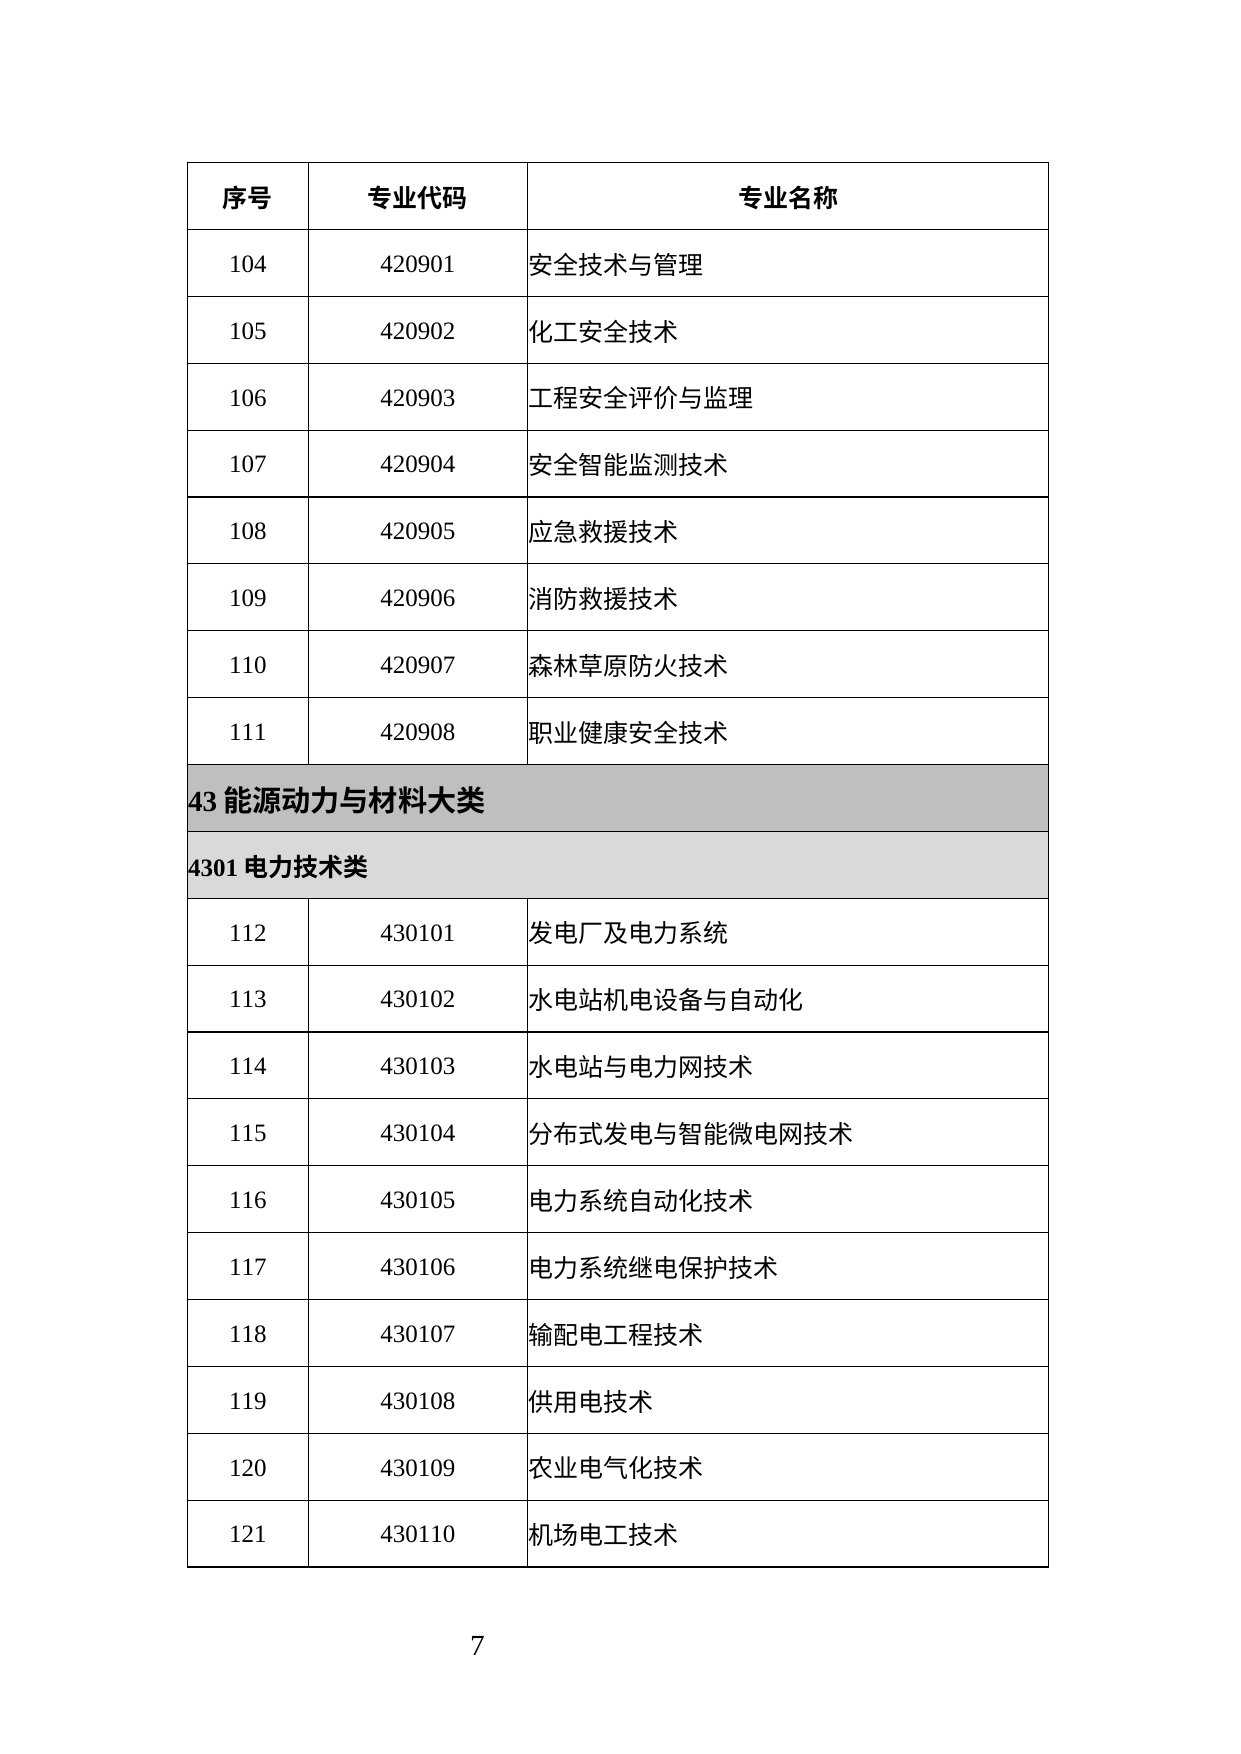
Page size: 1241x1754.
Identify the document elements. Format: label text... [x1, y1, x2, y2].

table_cell 电力系统继电保护技术 [528, 1233, 1048, 1299]
table_cell 430101 [309, 899, 527, 964]
table_header 专业名称 [528, 163, 1048, 229]
table_cell 107 [188, 431, 308, 496]
table_cell 水电站与电力网技术 [528, 1033, 1048, 1098]
table_cell 电力系统自动化技术 [528, 1166, 1048, 1232]
table_cell 120 [188, 1434, 308, 1499]
table_cell 115 [188, 1099, 308, 1165]
table_cell 化工安全技术 [528, 297, 1048, 363]
table_cell 420901 [309, 230, 527, 296]
table_cell 430107 [309, 1300, 527, 1366]
table_cell 农业电气化技术 [528, 1434, 1048, 1499]
table_cell 420903 [309, 364, 527, 429]
table_cell 分布式发电与智能微电网技术 [528, 1099, 1048, 1165]
table_cell 430106 [309, 1233, 527, 1299]
table_cell 输配电工程技术 [528, 1300, 1048, 1366]
table_cell 420908 [309, 698, 527, 764]
table_cell 430102 [309, 966, 527, 1031]
table_header 专业代码 [309, 163, 527, 229]
table_cell 420902 [309, 297, 527, 363]
table_cell 43能源动力与材料大类 [188, 765, 1048, 831]
table_cell 420905 [309, 498, 527, 563]
table_cell 106 [188, 364, 308, 429]
table_cell 118 [188, 1300, 308, 1366]
table_cell 水电站机电设备与自动化 [528, 966, 1048, 1031]
table_cell 116 [188, 1166, 308, 1232]
table_cell 应急救援技术 [528, 498, 1048, 563]
table_cell 121 [188, 1501, 308, 1566]
table_cell 430108 [309, 1367, 527, 1433]
table_cell 105 [188, 297, 308, 363]
table_cell 113 [188, 966, 308, 1031]
table_cell 111 [188, 698, 308, 764]
table_cell 机场电工技术 [528, 1501, 1048, 1566]
table_cell 109 [188, 564, 308, 630]
table_cell 430105 [309, 1166, 527, 1232]
table_cell 供用电技术 [528, 1367, 1048, 1433]
table_cell 430110 [309, 1501, 527, 1566]
table_cell 119 [188, 1367, 308, 1433]
table_cell 工程安全评价与监理 [528, 364, 1048, 429]
table_cell 110 [188, 631, 308, 697]
table_cell 430109 [309, 1434, 527, 1499]
table_cell 430104 [309, 1099, 527, 1165]
table_cell 420907 [309, 631, 527, 697]
table_cell 430103 [309, 1033, 527, 1098]
table_header 序号 [188, 163, 308, 229]
table_cell 消防救援技术 [528, 564, 1048, 630]
table_cell 108 [188, 498, 308, 563]
table_cell 发电厂及电力系统 [528, 899, 1048, 964]
table_cell 117 [188, 1233, 308, 1299]
table_cell 112 [188, 899, 308, 964]
table_cell 安全智能监测技术 [528, 431, 1048, 496]
table_cell 4301电力技术类 [188, 832, 1048, 898]
table_cell 114 [188, 1033, 308, 1098]
table_cell 420904 [309, 431, 527, 496]
table_cell 森林草原防火技术 [528, 631, 1048, 697]
table_cell 104 [188, 230, 308, 296]
table_cell 420906 [309, 564, 527, 630]
table_cell 安全技术与管理 [528, 230, 1048, 296]
table_cell 职业健康安全技术 [528, 698, 1048, 764]
